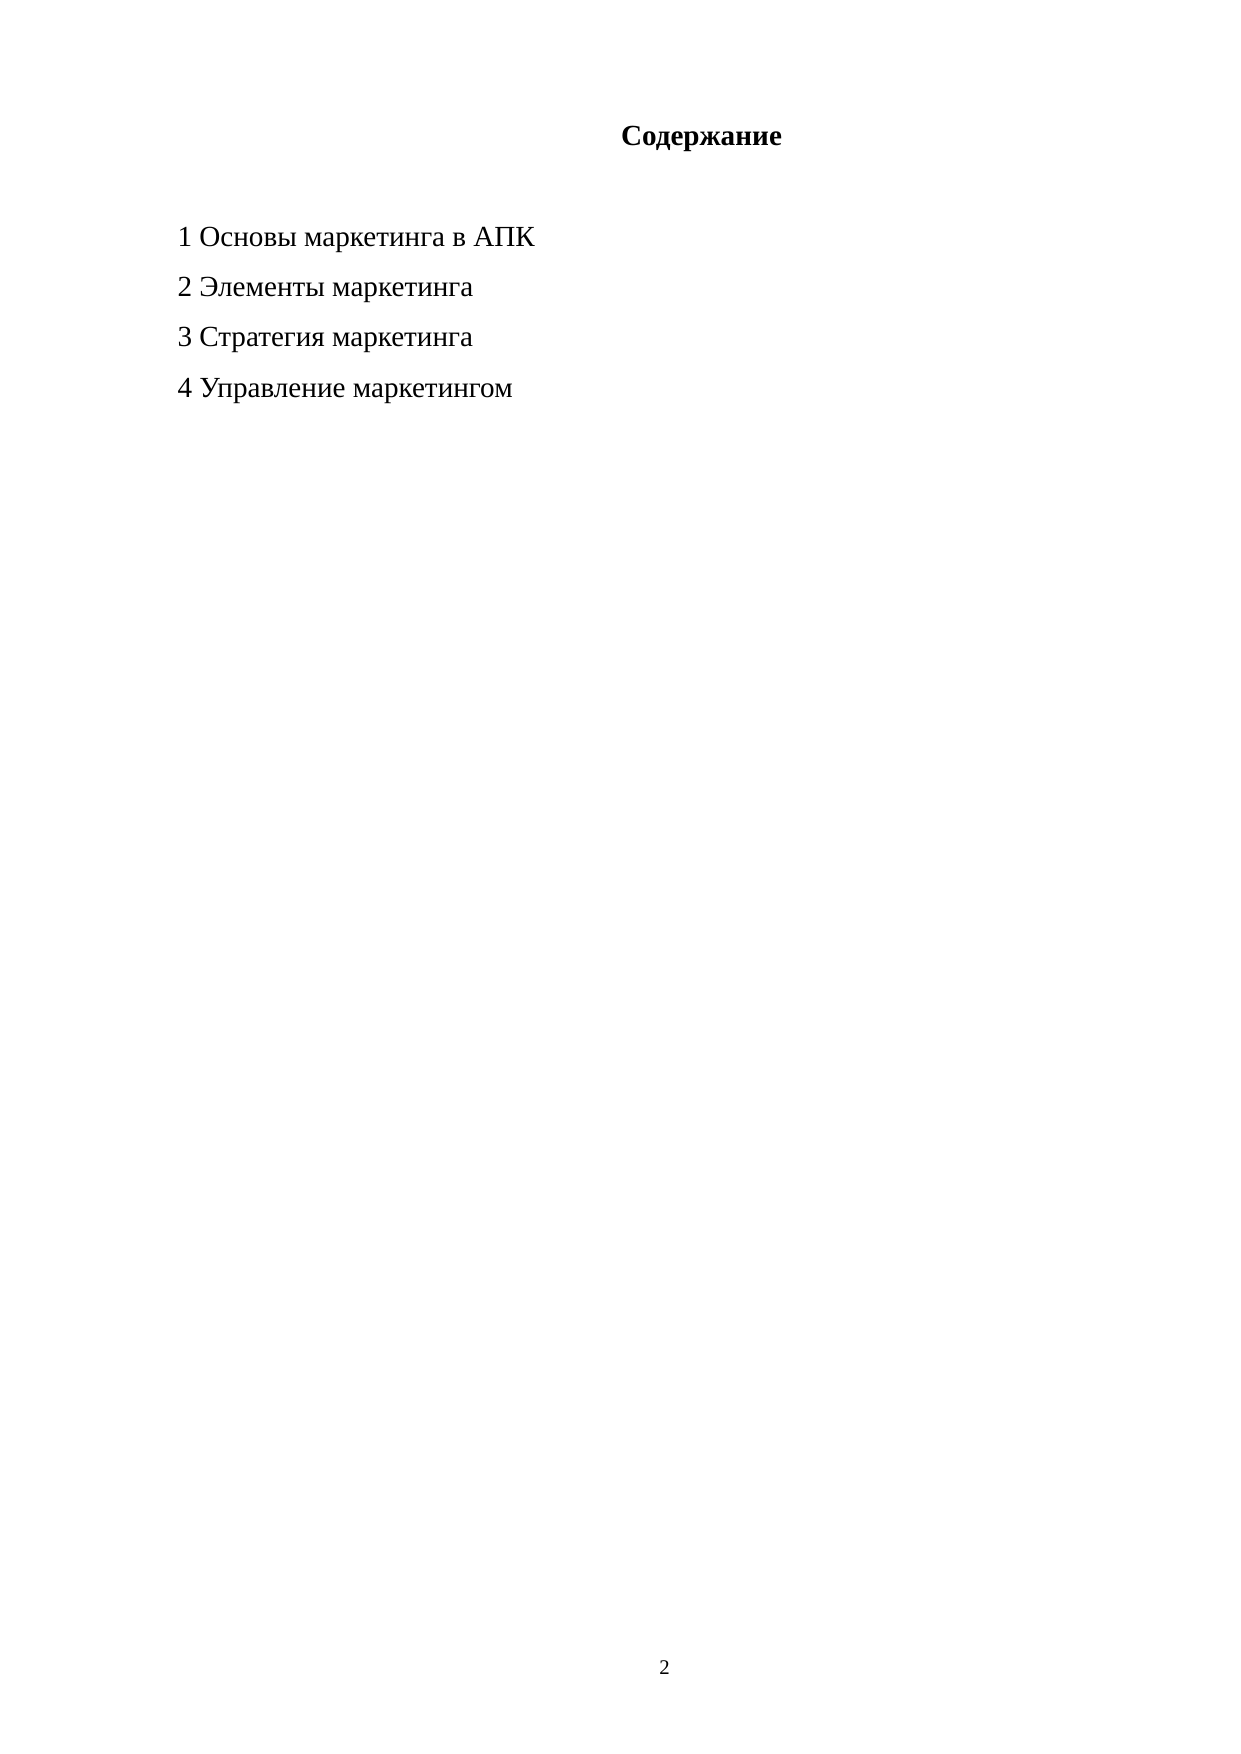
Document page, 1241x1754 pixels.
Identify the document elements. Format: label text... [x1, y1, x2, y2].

text 3 Стратегия маркетинга [177, 319, 1152, 353]
text Содержание [177, 118, 1152, 152]
text 4 Управление маркетингом [177, 370, 1152, 403]
text 1 Основы маркетинга в АПК [177, 219, 1152, 252]
text 2 Элементы маркетинга [177, 269, 1152, 303]
